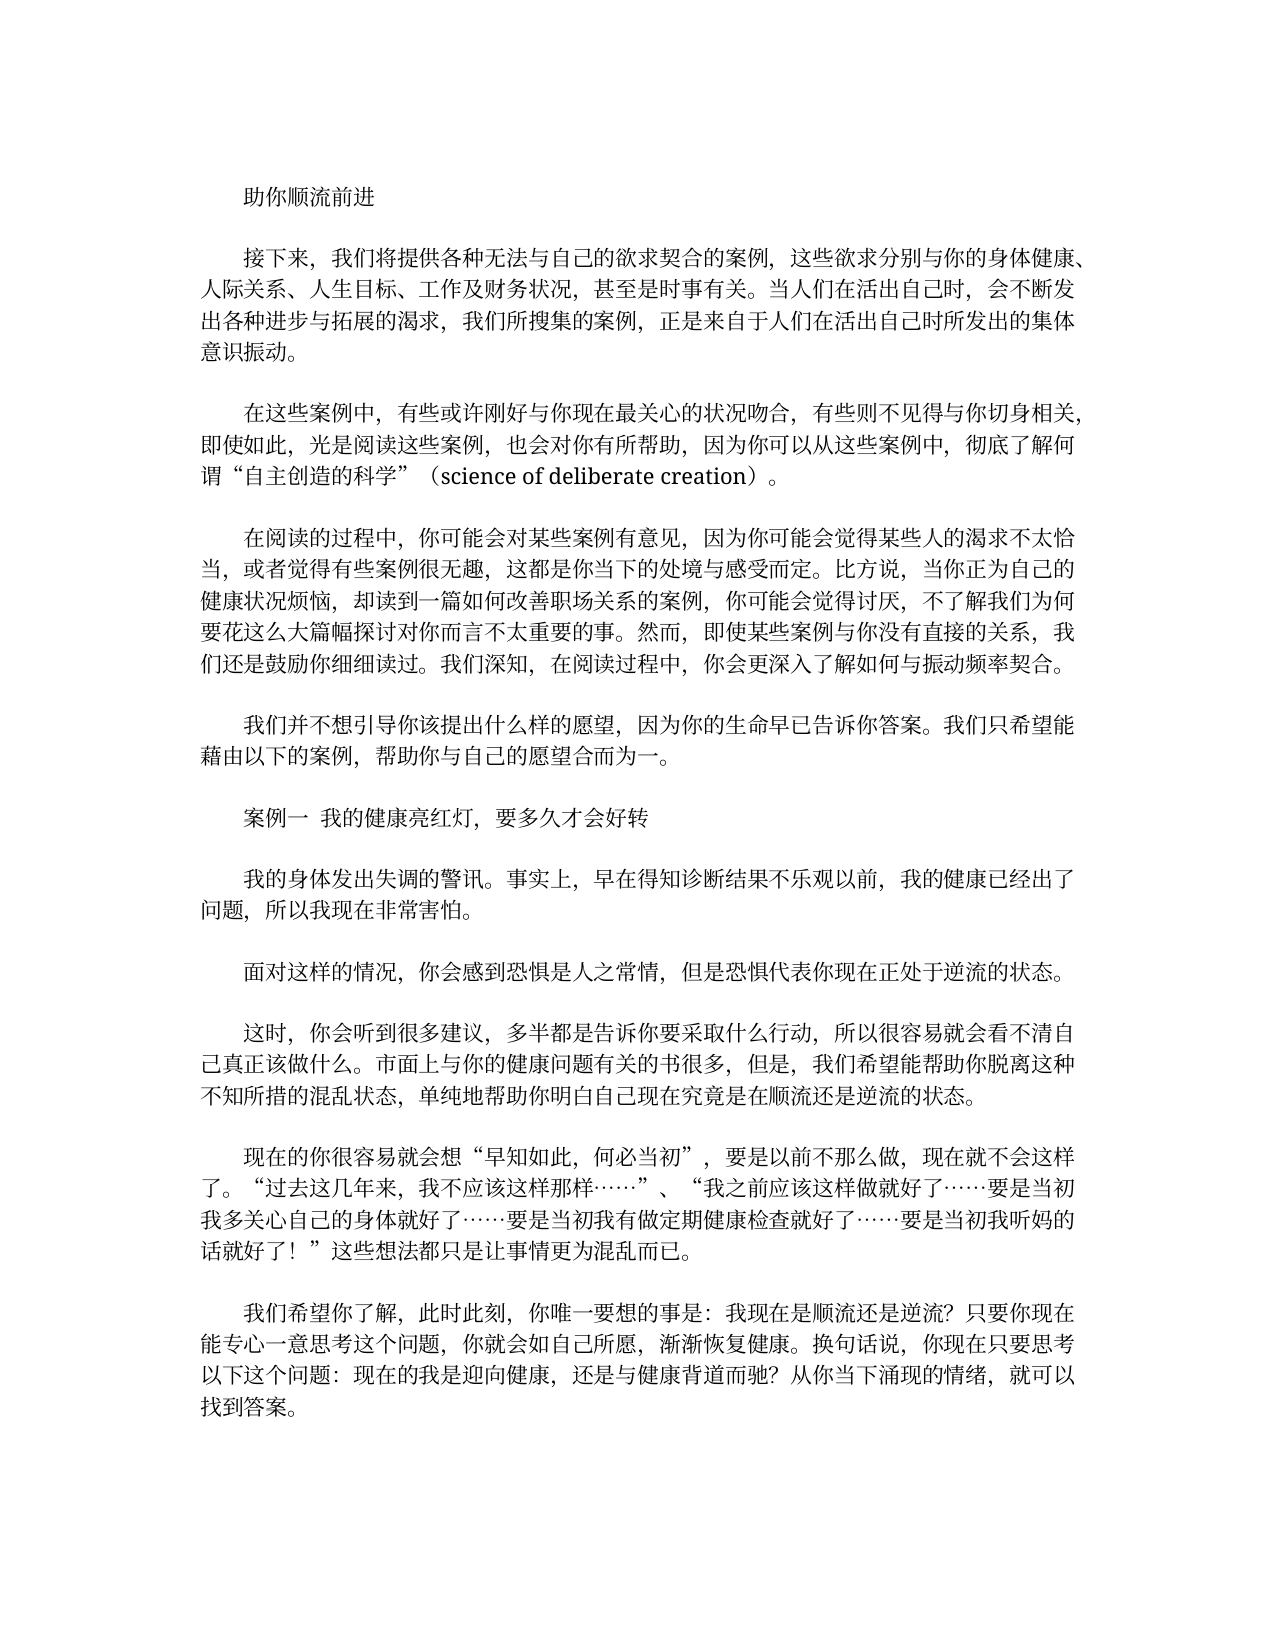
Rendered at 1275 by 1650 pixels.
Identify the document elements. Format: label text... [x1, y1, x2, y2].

text 面对这样的情况，你会感到恐惧是人之常情，但是恐惧代表你现在正处于逆流的状态。 [200, 955, 1075, 986]
text 现在的你很容易就会想“早知如此，何必当初”，要是以前不那么做，现在就不会这样了。“过去这几年来，我不应该这样那样……”、“我之前应该这样做就好了……要是当初我多关心自己的身体就好了……要是当初我有做定期健康检查就好了……要是当初我听妈的话就好了！”这些想法都只是让事情更为混乱而已。 [200, 1140, 1075, 1266]
text 我们希望你了解，此时此刻，你唯一要想的事是：我现在是顺流还是逆流？只要你现在能专心一意思考这个问题，你就会如自己所愿，渐渐恢复健康。换句话说，你现在只要思考以下这个问题：现在的我是迎向健康，还是与健康背道而驰？从你当下涌现的情绪，就可以找到答案。 [200, 1296, 1075, 1422]
text 案例一 我的健康亮红灯，要多久才会好转 [200, 801, 1075, 832]
text 这时，你会听到很多建议，多半都是告诉你要采取什么行动，所以很容易就会看不清自己真正该做什么。市面上与你的健康问题有关的书很多，但是，我们希望能帮助你脱离这种不知所措的混乱状态，单纯地帮助你明白自己现在究竟是在顺流还是逆流的状态。 [200, 1016, 1075, 1110]
text 我们并不想引导你该提出什么样的愿望，因为你的生命早已告诉你答案。我们只希望能藉由以下的案例，帮助你与自己的愿望合而为一。 [200, 708, 1075, 771]
text 助你顺流前进 [200, 180, 1075, 211]
text 接下来，我们将提供各种无法与自己的欲求契合的案例，这些欲求分别与你的身体健康、人际关系、人生目标、工作及财务状况，甚至是时事有关。当人们在活出自己时，会不断发出各种进步与拓展的渴求，我们所搜集的案例，正是来自于人们在活出自己时所发出的集体意识振动。 [200, 241, 1075, 367]
text 我的身体发出失调的警讯。事实上，早在得知诊断结果不乐观以前，我的健康已经出了问题，所以我现在非常害怕。 [200, 862, 1075, 925]
text 在这些案例中，有些或许刚好与你现在最关心的状况吻合，有些则不见得与你切身相关，即使如此，光是阅读这些案例，也会对你有所帮助，因为你可以从这些案例中，彻底了解何谓“自主创造的科学”（science of deliberate creation）。 [200, 397, 1075, 491]
text 在阅读的过程中，你可能会对某些案例有意见，因为你可能会觉得某些人的渴求不太恰当，或者觉得有些案例很无趣，这都是你当下的处境与感受而定。比方说，当你正为自己的健康状况烦恼，却读到一篇如何改善职场关系的案例，你可能会觉得讨厌，不了解我们为何要花这么大篇幅探讨对你而言不太重要的事。然而，即使某些案例与你没有直接的关系，我们还是鼓励你细细读过。我们深知，在阅读过程中，你会更深入了解如何与振动频率契合。 [200, 521, 1075, 678]
